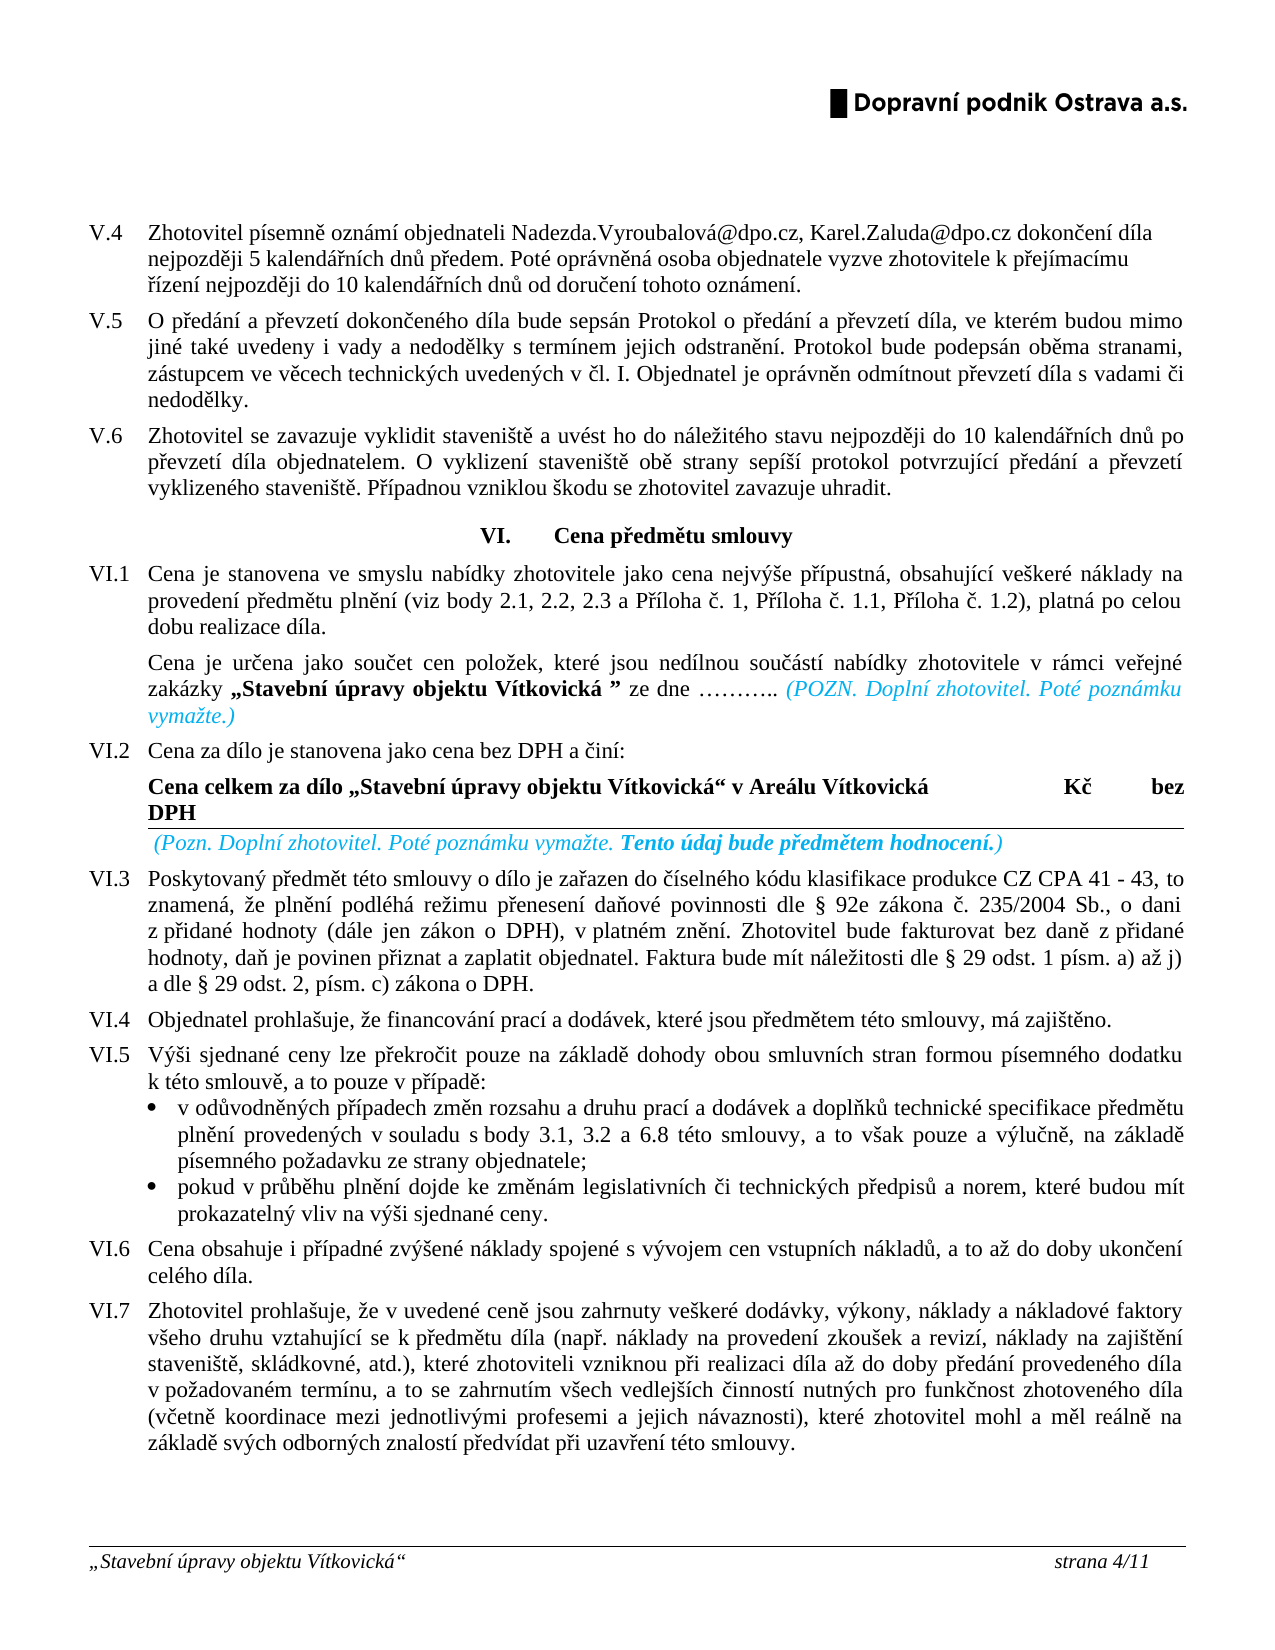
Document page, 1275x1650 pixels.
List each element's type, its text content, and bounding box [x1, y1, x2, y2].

list Cena za dílo je stanovena jako cena bez DPH a činí: [89, 737, 1184, 764]
text Cena je určena jako součet cen položek, které jsou nedílnou součástí nabídky zhotovitele v rámci veřejné zakázky „Stavební úpravy objektu Vítkovická ” ze dne ……….. (POZN. Doplní zhotovitel. Poté poznámku vymažte.) [148, 649, 1184, 728]
subtitle Cena předmětu smlouvy [89, 522, 1184, 548]
list O předání a převzetí dokončeného díla bude sepsán Protokol o předání a převzetí díla, ve kterém budou mimo jiné také uvedeny i vady a nedodělky s termínem jejich odstranění. Protokol bude podepsán oběma stranami, zástupcem ve věcech technických uvedených v čl. I. Objednatel je oprávněn odmítnout převzetí díla s vadami či nedodělky. [89, 307, 1184, 412]
list Cena je stanovena ve smyslu nabídky zhotovitele jako cena nejvýše přípustná, obsahující veškeré náklady na provedení předmětu plnění (viz body 2.1, 2.2, 2.3 a Příloha č. 1, Příloha č. 1.1, Příloha č. 1.2), platná po celou dobu realizace díla. [89, 561, 1184, 639]
list Zhotovitel prohlašuje, že v uvedené ceně jsou zahrnuty veškeré dodávky, výkony, náklady a nákladové faktory všeho druhu vztahující se k předmětu díla (např. náklady na provedení zkoušek a revizí, náklady na zajištění staveniště, skládkovné, atd.), které zhotoviteli vzniknou při realizaci díla až do doby předání provedeného díla v požadovaném termínu, a to se zahrnutím všech vedlejších činností nutných pro funkčnost zhotoveného díla (včetně koordinace mezi jednotlivými profesemi a jejich návaznosti), které zhotovitel mohl a měl reálně na základě svých odborných znalostí předvídat při uzavření této smlouvy. [89, 1297, 1184, 1456]
list Zhotovitel písemně oznámí objednateli Nadezda.Vyroubalová@dpo.cz, Karel.Zaluda@dpo.cz dokončení díla nejpozději 5 kalendářních dnů předem. Poté oprávněná osoba objednatele vyzve zhotovitele k přejímacímu řízení nejpozději do 10 kalendářních dnů od doručení tohoto oznámení. [89, 218, 1184, 298]
list Zhotovitel se zavazuje vyklidit staveniště a uvést ho do náležitého stavu nejpozději do 10 kalendářních dnů po převzetí díla objednatelem. O vyklizení staveniště obě strany sepíší protokol potvrzující předání a převzetí vyklizeného staveniště. Případnou vzniklou škodu se zhotovitel zavazuje uhradit. [89, 422, 1184, 501]
picture [830, 89, 1187, 118]
list Cena obsahuje i případné zvýšené náklady spojené s vývojem cen vstupních nákladů, a to až do doby ukončení celého díla. [89, 1235, 1184, 1288]
list Objednatel prohlašuje, že financování prací a dodávek, které jsou předmětem této smlouvy, má zajištěno. [89, 1006, 1184, 1032]
list Poskytovaný předmět této smlouvy o dílo je zařazen do číselného kódu klasifikace produkce CZ CPA 41 - 43, to znamená, že plnění podléhá režimu přenesení daňové povinnosti dle § 92e zákona č. 235/2004 Sb., o dani z přidané hodnoty (dále jen zákon o DPH), v platném znění. Zhotovitel bude fakturovat bez daně z přidané hodnoty, daň je povinen přiznat a zaplatit objednatel. Faktura bude mít náležitosti dle § 29 odst. 1 písm. a) až j) a dle § 29 odst. 2, písm. c) zákona o DPH. [89, 865, 1184, 996]
text pokud v průběhu plnění dojde ke změnám legislativních či technických předpisů a norem, které budou mít prokazatelný vliv na výši sjednané ceny. [148, 1173, 1186, 1226]
text (Pozn. Doplní zhotovitel. Poté poznámku vymažte. Tento údaj bude předmětem hodnocení.) [148, 829, 1186, 855]
text v odůvodněných případech změn rozsahu a druhu prací a dodávek a doplňků technické specifikace předmětu plnění provedených v souladu s body 3.1, 3.2 a 6.8 této smlouvy, a to však pouze a výlučně, na základě písemného požadavku ze strany objednatele; [148, 1094, 1186, 1173]
text Cena celkem za dílo „Stavební úpravy objektu Vítkovická“ v Areálu Vítkovická Kč bez DPH [148, 773, 1184, 828]
list Výši sjednané ceny lze překročit pouze na základě dohody obou smluvních stran formou písemného dodatku k této smlouvě, a to pouze v případě: [89, 1042, 1184, 1094]
